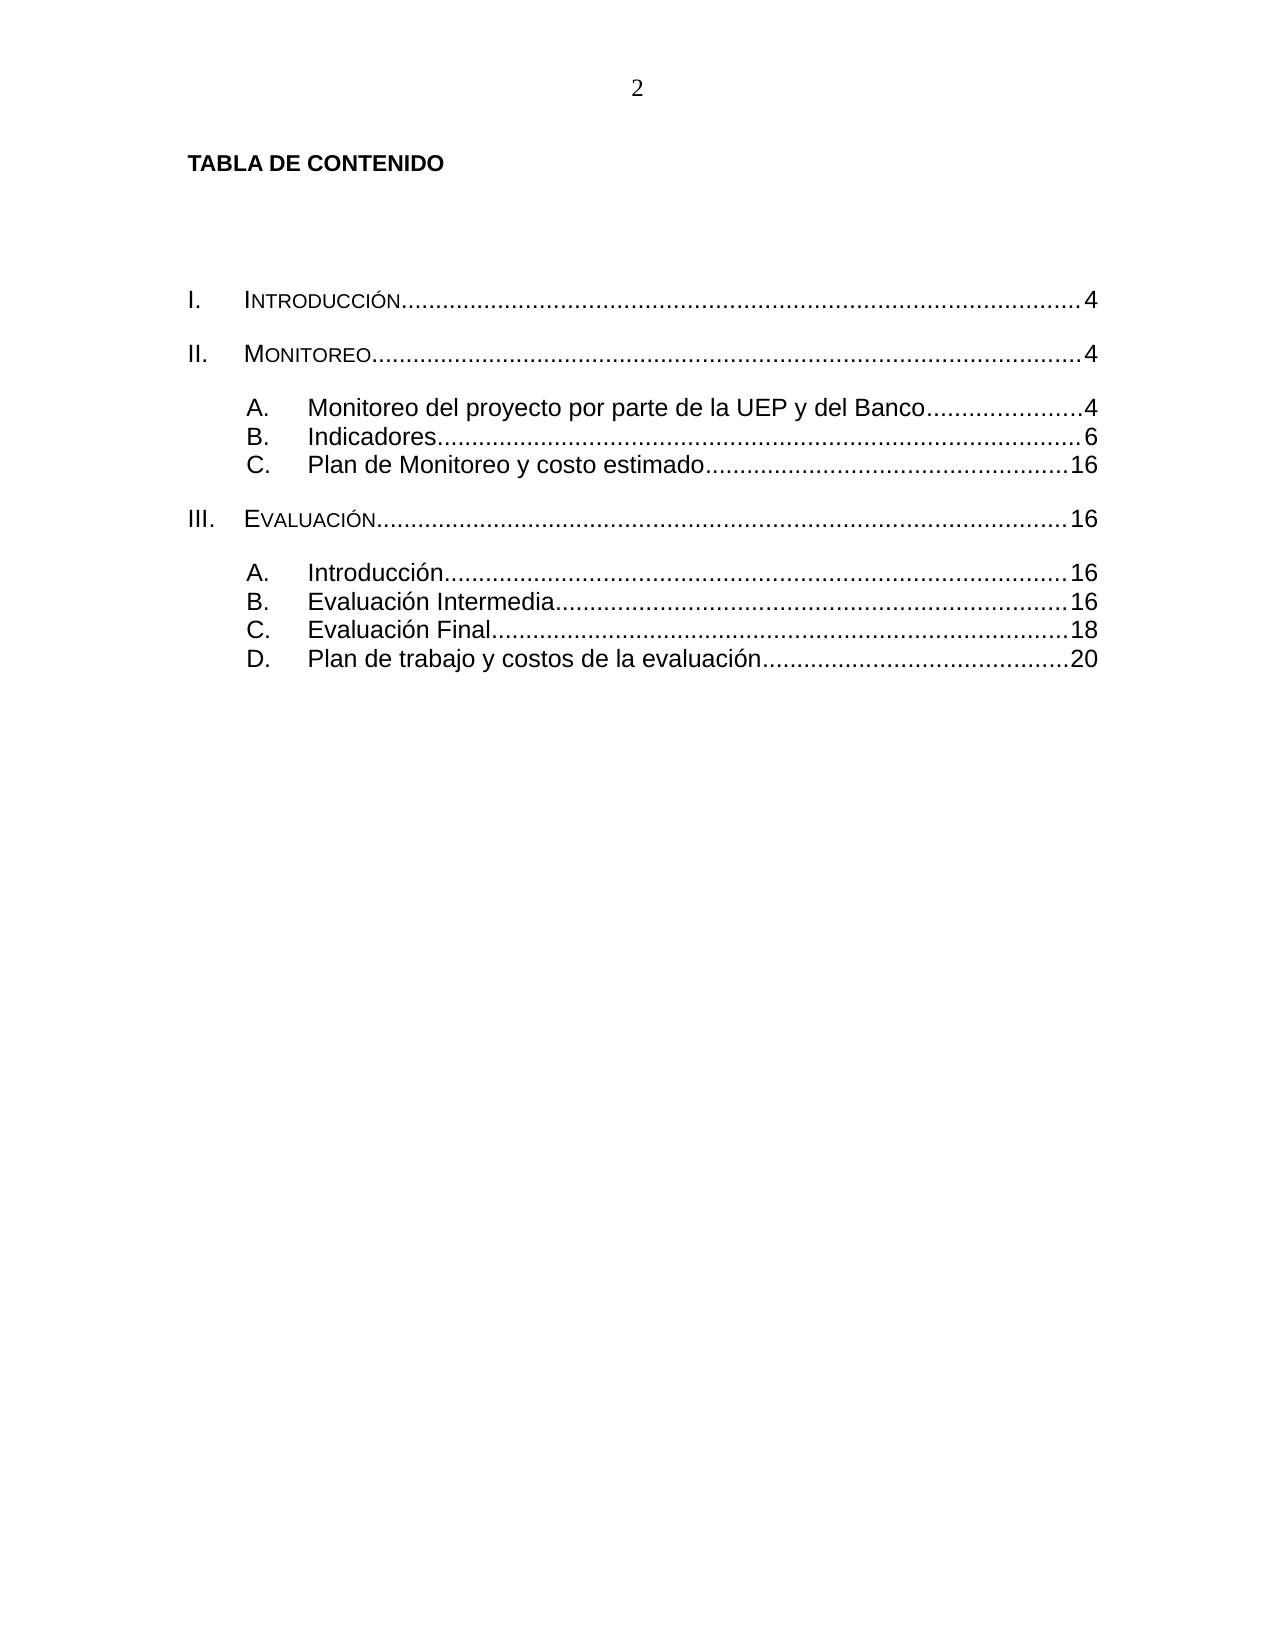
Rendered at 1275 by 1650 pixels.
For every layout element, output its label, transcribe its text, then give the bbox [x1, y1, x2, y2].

text TABLA DE CONTENIDO [187, 150, 1087, 176]
